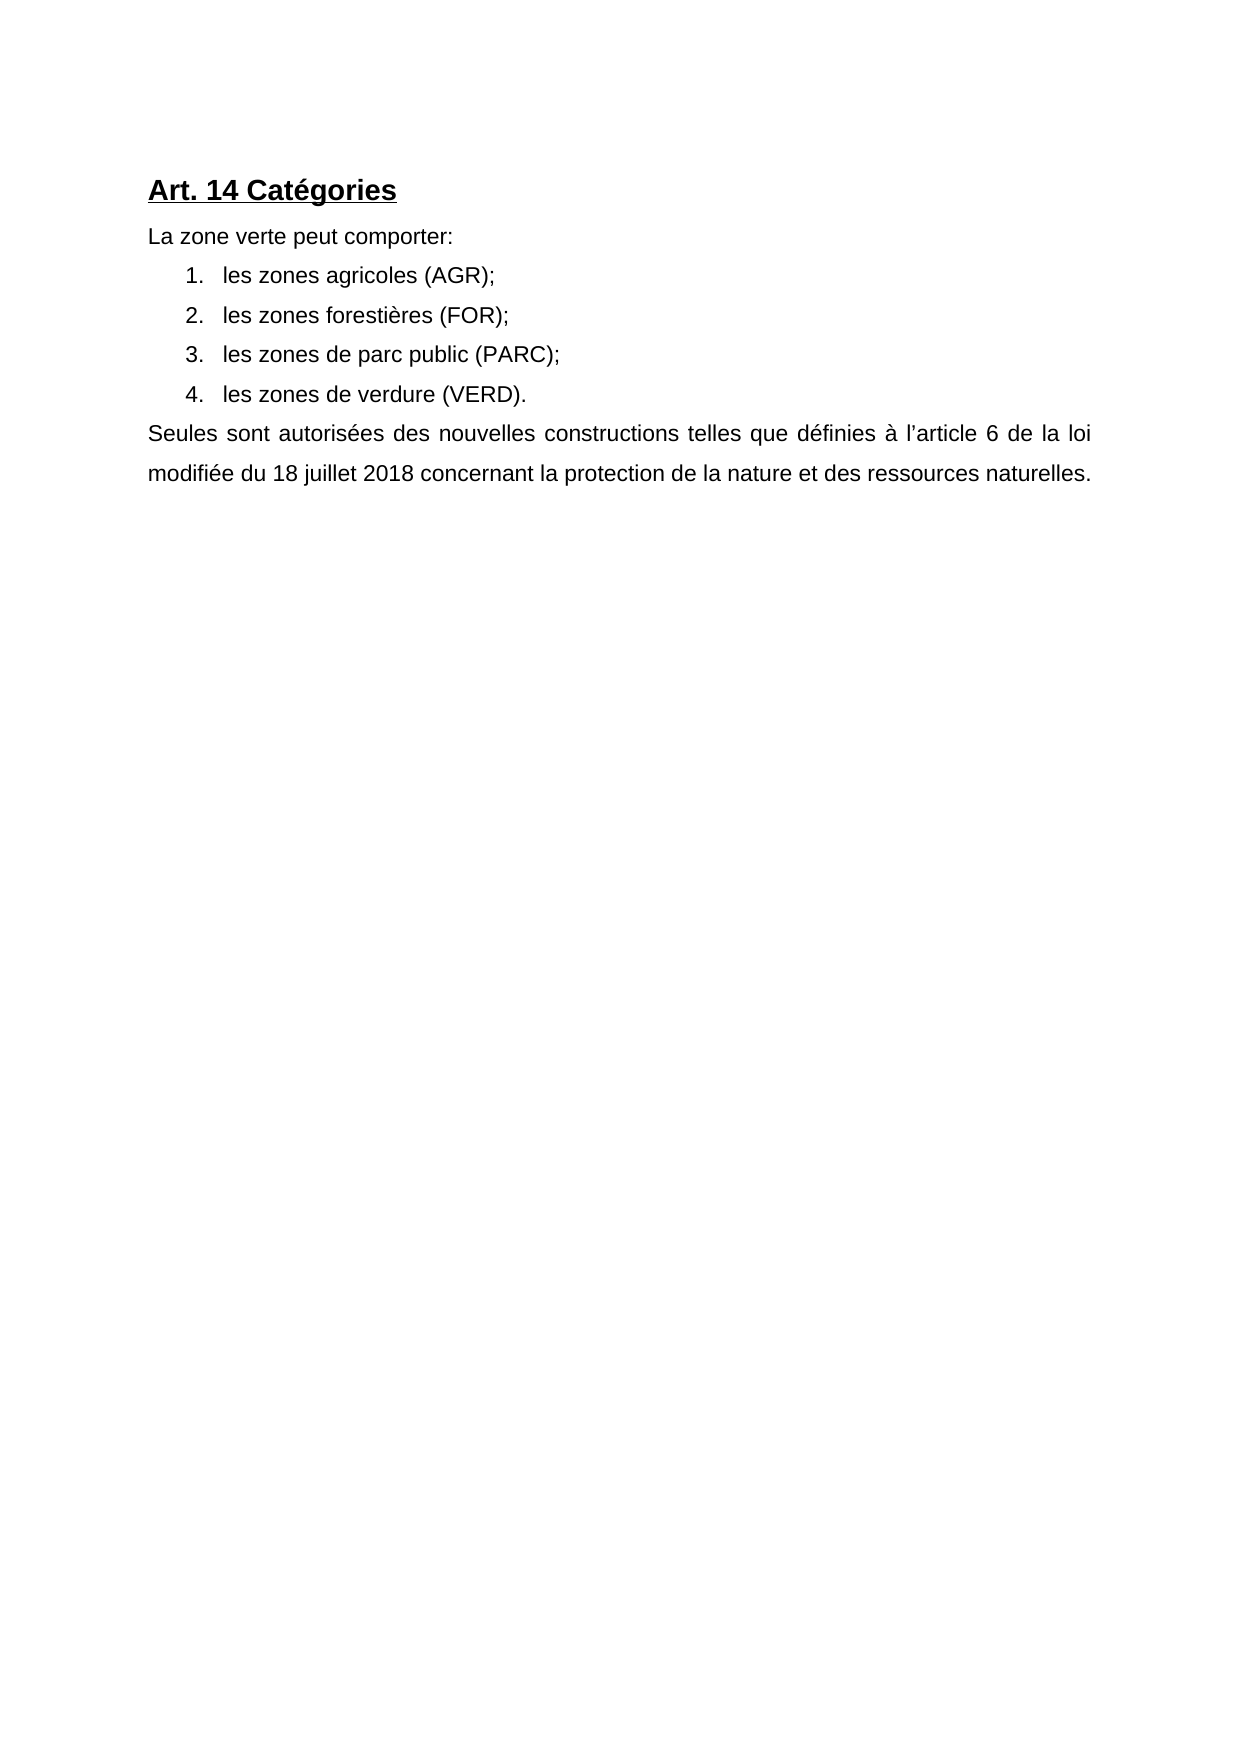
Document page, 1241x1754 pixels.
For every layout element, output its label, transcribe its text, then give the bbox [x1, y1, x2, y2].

subtitle Art. 14 Catégories [148, 173, 1093, 206]
text La zone verte peut comporter: [148, 223, 1093, 249]
list les zones agricoles (AGR); [185, 262, 1093, 289]
list les zones de verdure (VERD). [185, 381, 1093, 407]
text Seules sont autorisées des nouvelles constructions telles que définies à l’article 6 de la loi modifiée du 18 juillet 2018 concernant la protection de la nature et des ressources naturelles. [148, 420, 1093, 486]
list les zones de parc public (PARC); [185, 341, 1093, 368]
list les zones forestières (FOR); [185, 302, 1093, 328]
